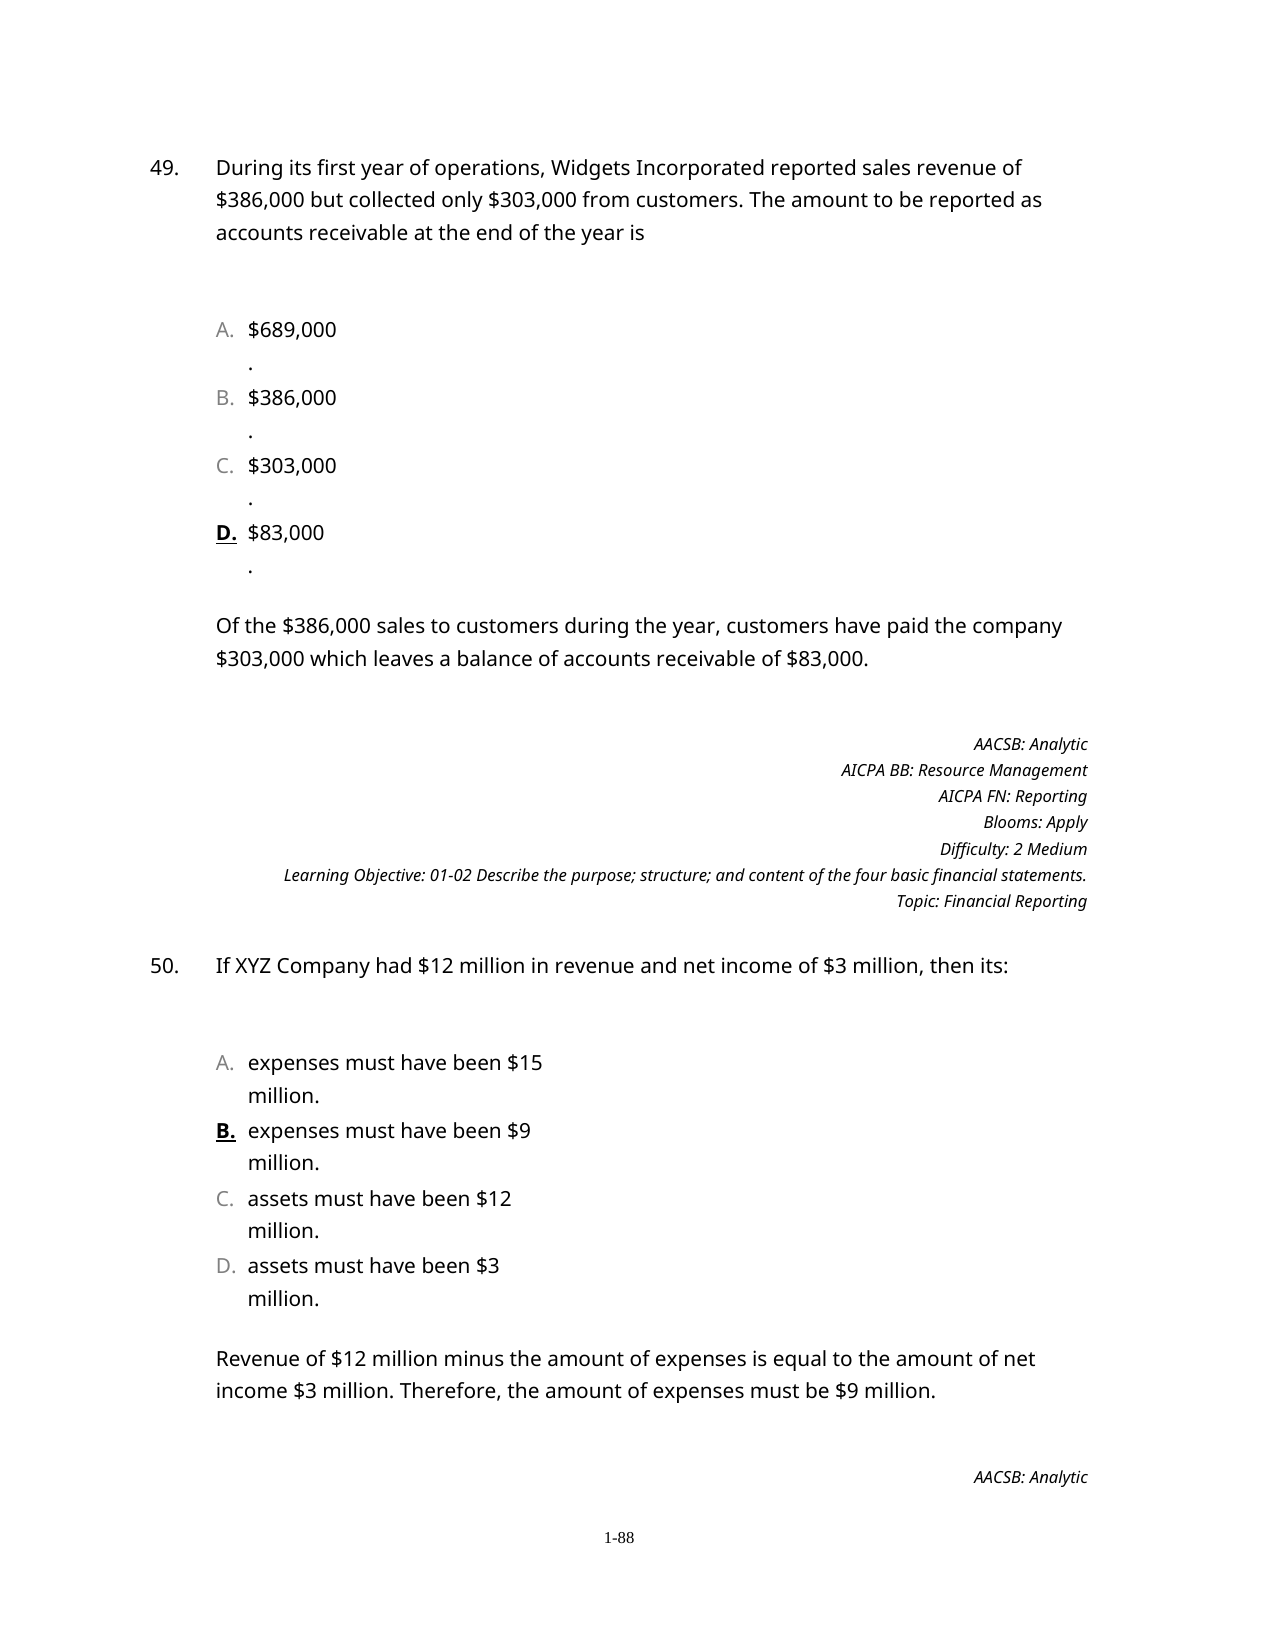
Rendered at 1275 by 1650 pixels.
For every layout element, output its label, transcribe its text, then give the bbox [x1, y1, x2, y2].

table_header 50. [150, 951, 216, 1437]
table_header During its first year of operations, Widgets Incorporated reported sales revenue of $386,000 but collected only $303,000 from customers. The amount to be reported as accounts receivable at the end of the year is Of the $386,000 sales to customers during the year, customers have paid the company $303,000 which leaves a balance of accounts receivable of $83,000. [216, 153, 1087, 704]
table_header If XYZ Company had $12 million in revenue and net income of $3 million, then its: Revenue of $12 million minus the amount of expenses is equal to the amount of net income $3 million. Therefore, the amount of expenses must be $9 million. [216, 951, 1087, 1437]
table_header 49. [150, 153, 216, 704]
table_header AACSB: Analytic AICPA BB: Resource Management AICPA FN: Reporting Blooms: Apply Difficulty: 2 Medium Learning Objective: 01-02 Describe the purpose; structure; and content of the four basic financial statements. Topic: Financial Reporting [150, 733, 1087, 948]
